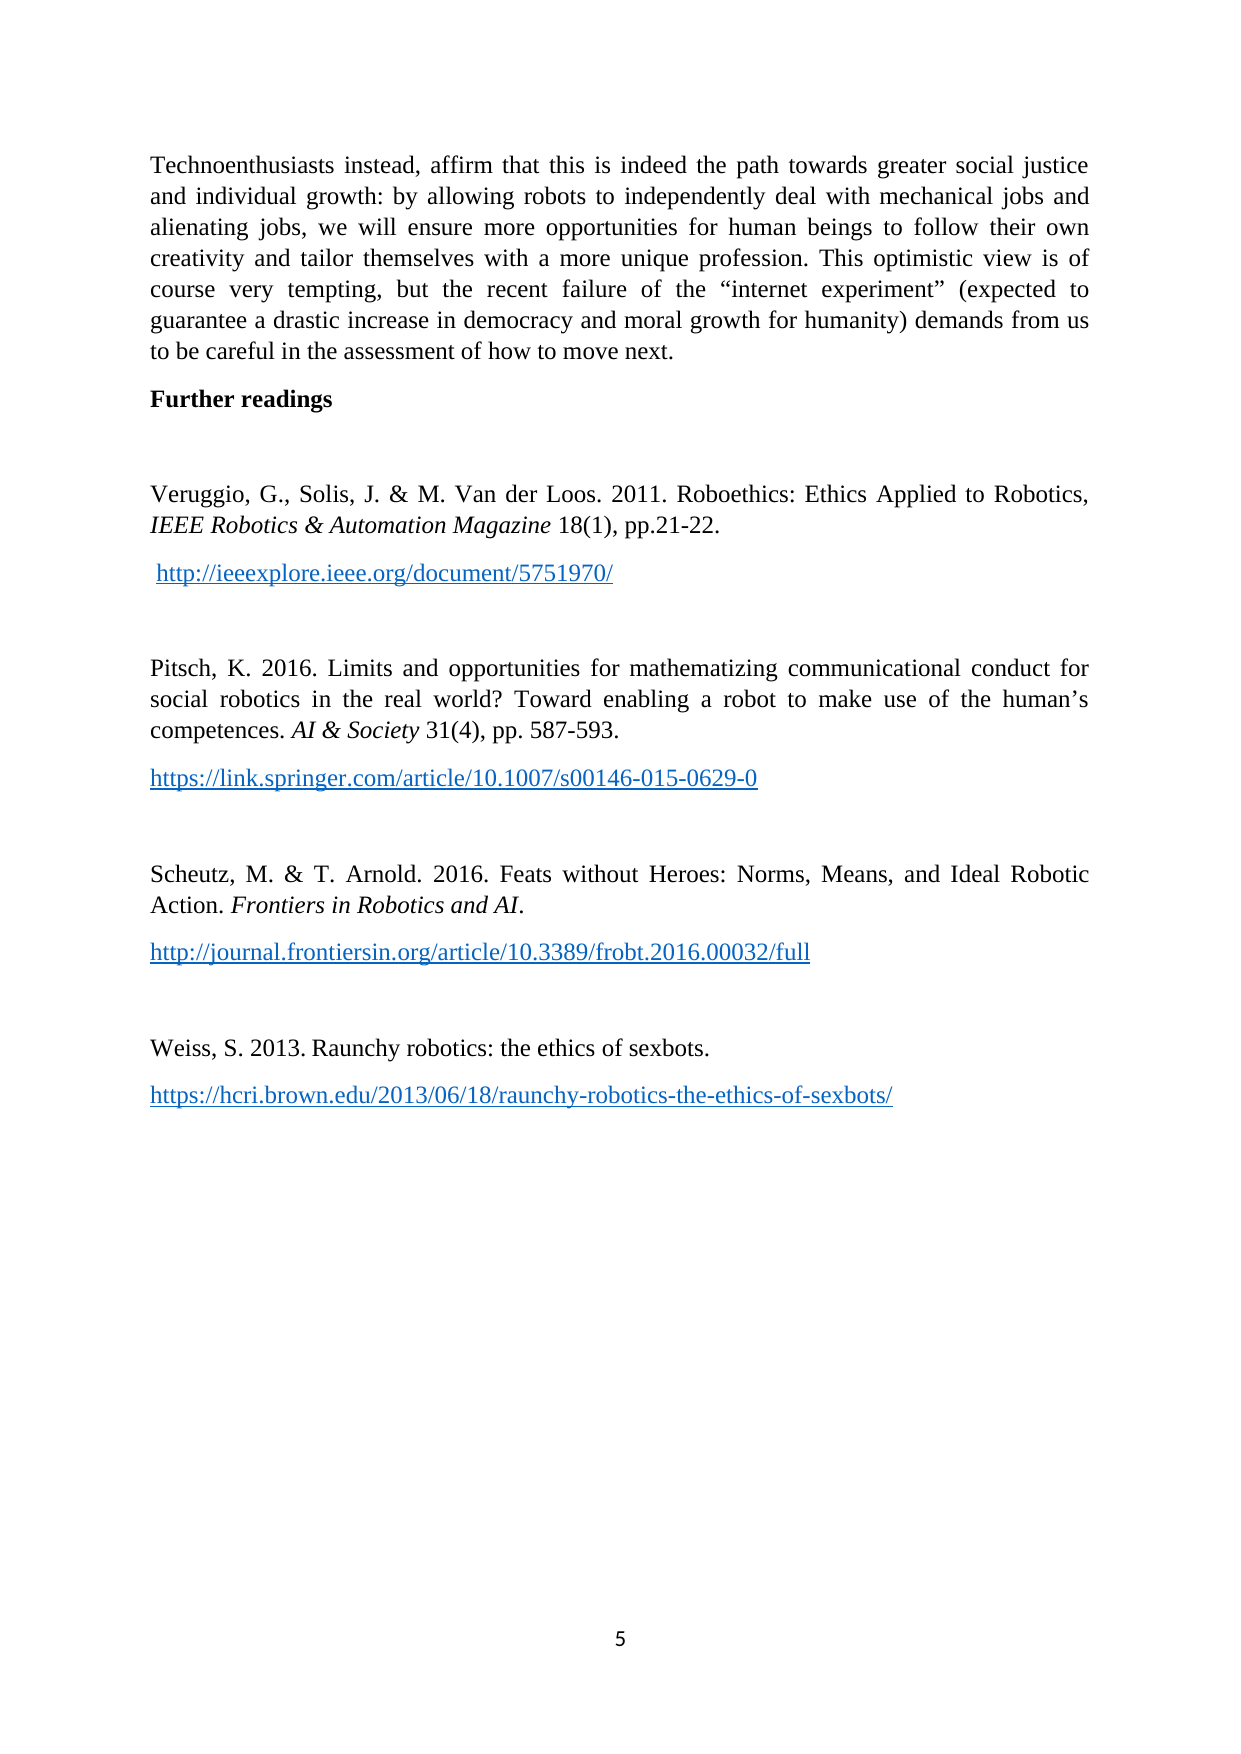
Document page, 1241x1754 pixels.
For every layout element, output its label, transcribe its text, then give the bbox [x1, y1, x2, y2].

text Scheutz, M. & T. Arnold. 2016. Feats without Heroes: Norms, Means, and Ideal Robotic Action. Frontiers in Robotics and AI. [150, 859, 1090, 918]
text https://hcri.brown.edu/2013/06/18/raunchy-robotics-the-ethics-of-sexbots/ [150, 1081, 1090, 1109]
text Weiss, S. 2013. Raunchy robotics: the ethics of sexbots. [150, 1033, 1090, 1062]
text Further readings [150, 384, 1090, 413]
text http://ieeexplore.ieee.org/document/5751970/ [150, 558, 1090, 587]
text http://journal.frontiersin.org/article/10.3389/frobt.2016.00032/full [150, 937, 1090, 966]
text Technoenthusiasts instead, affirm that this is indeed the path towards greater social justice and individual growth: by allowing robots to independently deal with mechanical jobs and alienating jobs, we will ensure more opportunities for human beings to follow their own creativity and tailor themselves with a more unique profession. This optimistic view is of course very tempting, but the recent failure of the “internet experiment” (expected to guarantee a drastic increase in democracy and moral growth for humanity) demands from us to be careful in the assessment of how to move next. [150, 150, 1090, 365]
text Pitsch, K. 2016. Limits and opportunities for mathematizing communicational conduct for social robotics in the real world? Toward enabling a robot to make use of the human’s competences. AI & Society 31(4), pp. 587-593. [150, 653, 1090, 744]
text https://link.springer.com/article/10.1007/s00146-015-0629-0 [150, 763, 1090, 792]
text Veruggio, G., Solis, J. & M. Van der Loos. 2011. Roboethics: Ethics Applied to Robotics, IEEE Robotics & Automation Magazine 18(1), pp.21-22. [150, 479, 1090, 539]
